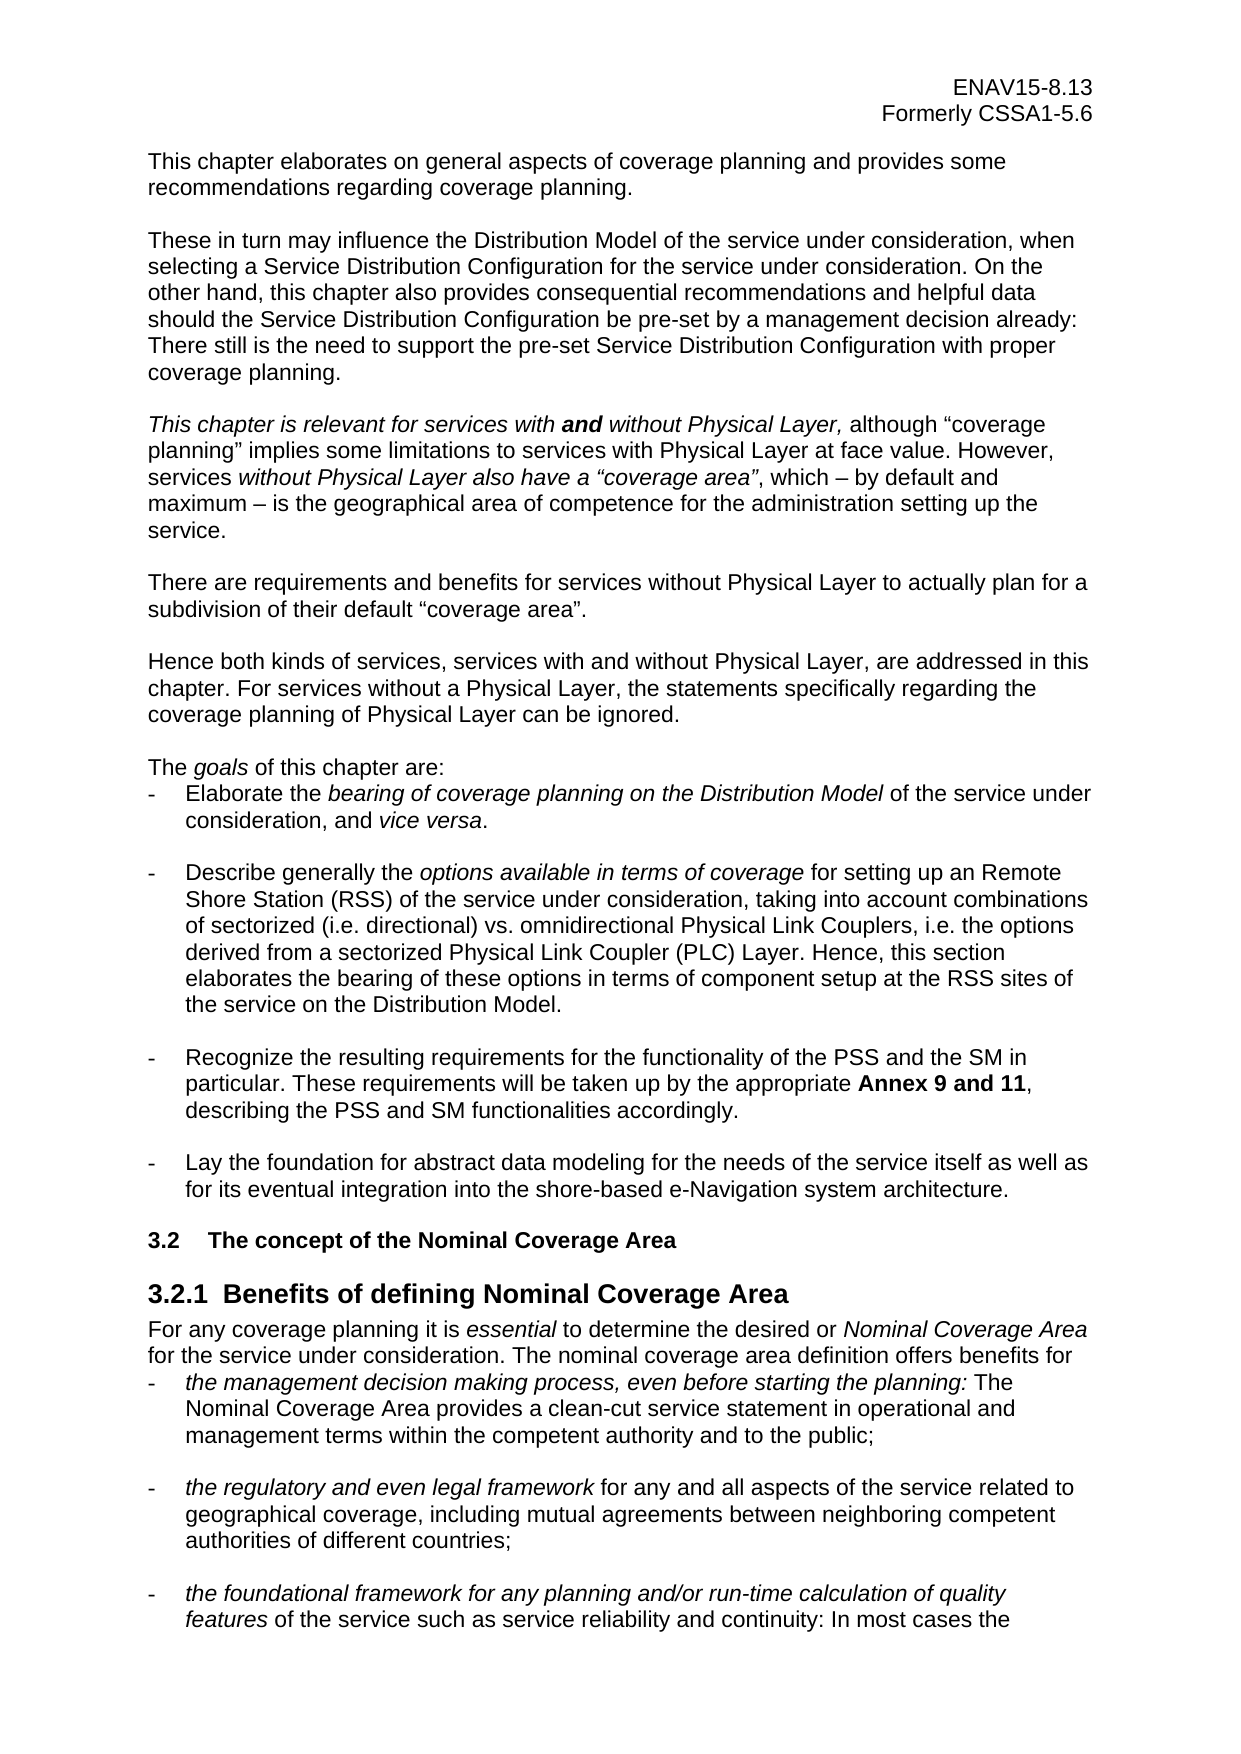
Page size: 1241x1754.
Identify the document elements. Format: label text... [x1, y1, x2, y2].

text There are requirements and benefits for services without Physical Layer to actually plan for a subdivision of their default “coverage area”. [148, 569, 1093, 622]
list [148, 1580, 1093, 1633]
list Describe generally the options available in terms of coverage for setting up an Remote Shore Station (RSS) of the service under consideration, taking into account combinations of sectorized (i.e. directional) vs. omnidirectional Physical Link Couplers, i.e. the options derived from a sectorized Physical Link Coupler (PLC) Layer. Hence, this section elaborates the bearing of these options in terms of component setup at the RSS sites of the service on the Distribution Model. [148, 859, 1093, 1017]
text These in turn may influence the Distribution Model of the service under consideration, when selecting a Service Distribution Configuration for the service under consideration. On the other hand, this chapter also provides consequential recommendations and helpful data should the Service Distribution Configuration be pre-set by a management decision already: There still is the need to support the pre-set Service Distribution Configuration with proper coverage planning. [148, 227, 1093, 385]
list the regulatory and even legal framework for any and all aspects of the service related to geographical coverage, including mutual agreements between neighboring competent authorities of different countries; [148, 1474, 1093, 1553]
text This chapter elaborates on general aspects of coverage planning and provides some recommendations regarding coverage planning. [148, 148, 1093, 200]
text For any coverage planning it is essential to determine the desired or Nominal Coverage Area for the service under consideration. The nominal coverage area definition offers benefits for [148, 1316, 1093, 1369]
text Hence both kinds of services, services with and without Physical Layer, are addressed in this chapter. For services without a Physical Layer, the statements specifically regarding the coverage planning of Physical Layer can be ignored. [148, 648, 1093, 727]
list Elaborate the bearing of coverage planning on the Distribution Model of the service under consideration, and vice versa. [148, 780, 1093, 833]
list Benefits of defining Nominal Coverage Area [148, 1278, 1093, 1310]
list Recognize the resulting requirements for the functionality of the PSS and the SM in particular. These requirements will be taken up by the appropriate Annex 9 and 11, describing the PSS and SM functionalities accordingly. [148, 1044, 1093, 1123]
subtitle The concept of the Nominal Coverage Area [148, 1227, 1093, 1253]
text This chapter is relevant for services with and without Physical Layer, although “coverage planning” implies some limitations to services with Physical Layer at face value. However, services without Physical Layer also have a “coverage area”, which – by default and maximum – is the geographical area of competence for the administration setting up the service. [148, 411, 1093, 543]
list Lay the foundation for abstract data modeling for the needs of the service itself as well as for its eventual integration into the shore-based e-Navigation system architecture. [148, 1149, 1093, 1202]
text The goals of this chapter are: [148, 754, 1093, 780]
list the management decision making process, even before starting the planning: The Nominal Coverage Area provides a clean-cut service statement in operational and management terms within the competent authority and to the public; [148, 1369, 1093, 1448]
